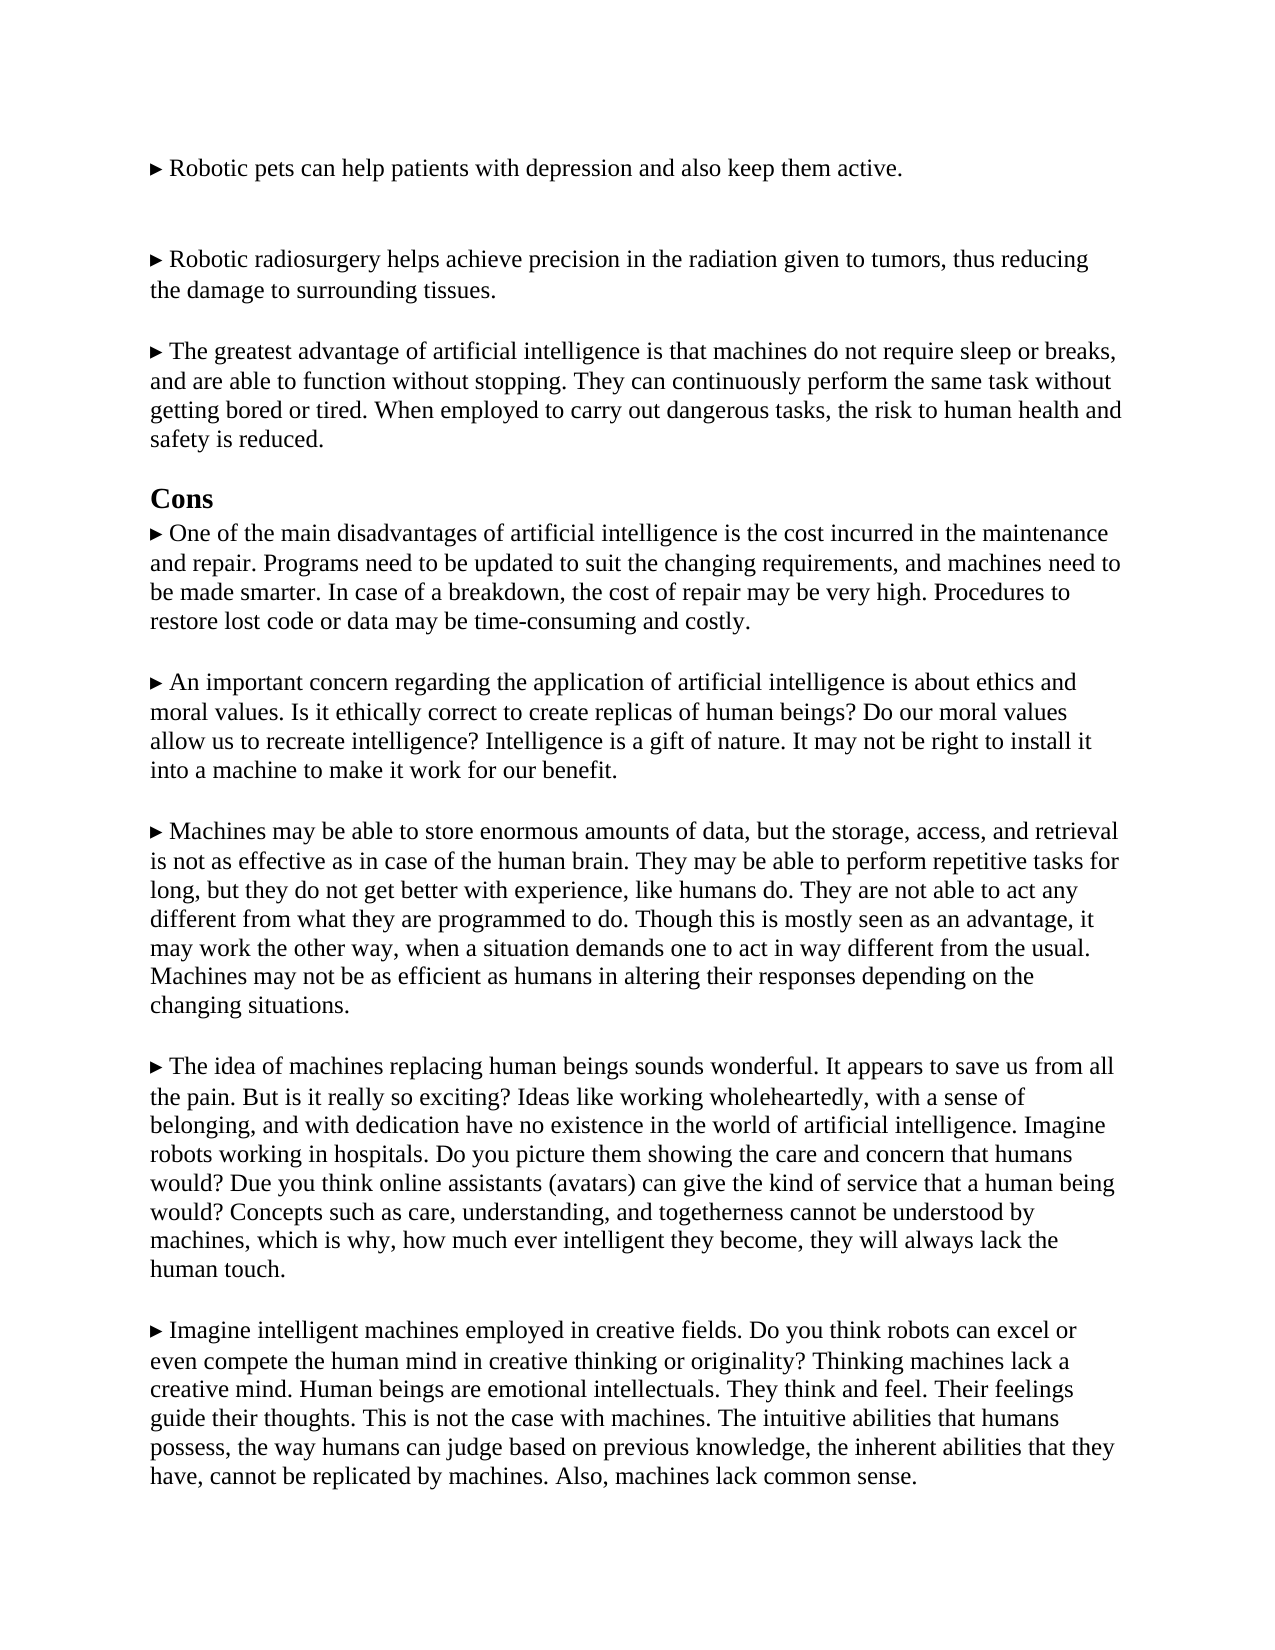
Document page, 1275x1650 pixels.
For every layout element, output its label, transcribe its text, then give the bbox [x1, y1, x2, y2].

text ▸ Robotic radiosurgery helps achieve precision in the radiation given to tumors, thus reducing [150, 241, 1125, 275]
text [150, 150, 1125, 241]
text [150, 1019, 1125, 1489]
text the damage to surrounding tissues. ▸ The greatest advantage of artificial intelligence is that machines do not require sleep or breaks, and are able to function without stopping. They can continuously perform the same task without getting bored or tired. When employed to carry out dangerous tasks, the risk to human health and safety is reduced. [150, 275, 1125, 481]
text Cons ▸ One of the main disadvantages of artificial intelligence is the cost incurred in the maintenance and repair. Programs need to be updated to suit the changing requirements, and machines need to be made smarter. In case of a breakdown, the cost of repair may be very high. Procedures to restore lost code or data may be time-consuming and costly. ▸ An important concern regarding the application of artificial intelligence is about ethics and moral values. Is it ethically correct to create replicas of human beings? Do our moral values allow us to recreate intelligence? Intelligence is a gift of nature. It may not be right to install it into a machine to make it work for our benefit. ▸ Machines may be able to store enormous amounts of data, but the storage, access, and retrieval is not as effective as in case of the human brain. They may be able to perform repetitive tasks for long, but they do not get better with experience, like humans do. They are not able to act any different from what they are programmed to do. Though this is mostly seen as an advantage, it may work the other way, when a situation demands one to act in way different from the usual. Machines may not be as efficient as humans in altering their responses depending on the changing situations. [150, 481, 1125, 1019]
